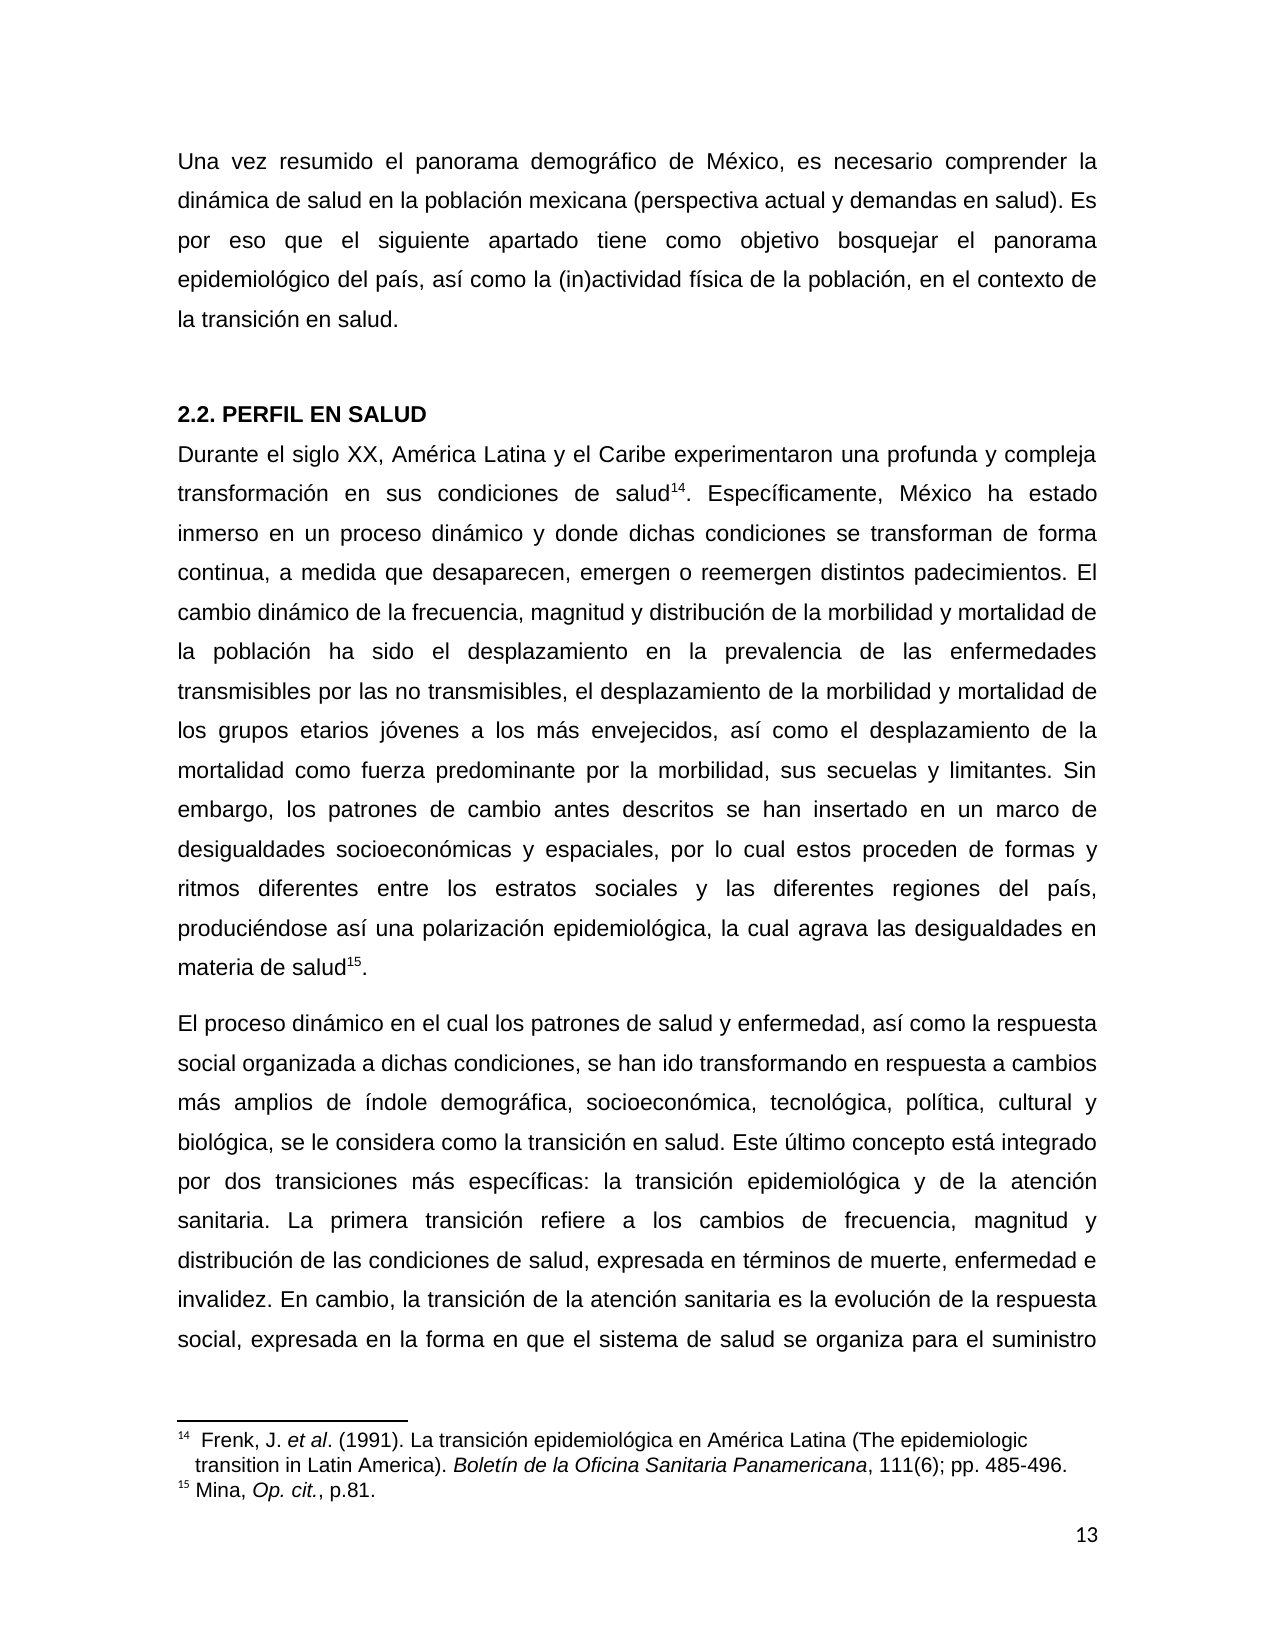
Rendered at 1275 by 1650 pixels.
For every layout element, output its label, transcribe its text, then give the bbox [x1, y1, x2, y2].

text Durante el siglo XX, América Latina y el Caribe experimentaron una profunda y compleja transformación en sus condiciones de salud. Específicamente, México ha estado inmerso en un proceso dinámico y donde dichas condiciones se transforman de forma continua, a medida que desaparecen, emergen o reemergen distintos padecimientos. El cambio dinámico de la frecuencia, magnitud y distribución de la morbilidad y mortalidad de la población ha sido el desplazamiento en la prevalencia de las enfermedades transmisibles por las no transmisibles, el desplazamiento de la morbilidad y mortalidad de los grupos etarios jóvenes a los más envejecidos, así como el desplazamiento de la mortalidad como fuerza predominante por la morbilidad, sus secuelas y limitantes. Sin embargo, los patrones de cambio antes descritos se han insertado en un marco de desigualdades socioeconómicas y espaciales, por lo cual estos proceden de formas y ritmos diferentes entre los estratos sociales y las diferentes regiones del país, produciéndose así una polarización epidemiológica, la cual agrava las desigualdades en materia de salud. [177, 441, 1098, 980]
text 2.2. PERFIL EN SALUD [177, 401, 1098, 428]
text Una vez resumido el panorama demográfico de México, es necesario comprender la dinámica de salud en la población mexicana (perspectiva actual y demandas en salud). Es por eso que el siguiente apartado tiene como objetivo bosquejar el panorama epidemiológico del país, así como la (in)actividad física de la población, en el contexto de la transición en salud. [177, 148, 1098, 332]
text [177, 1010, 1098, 1352]
